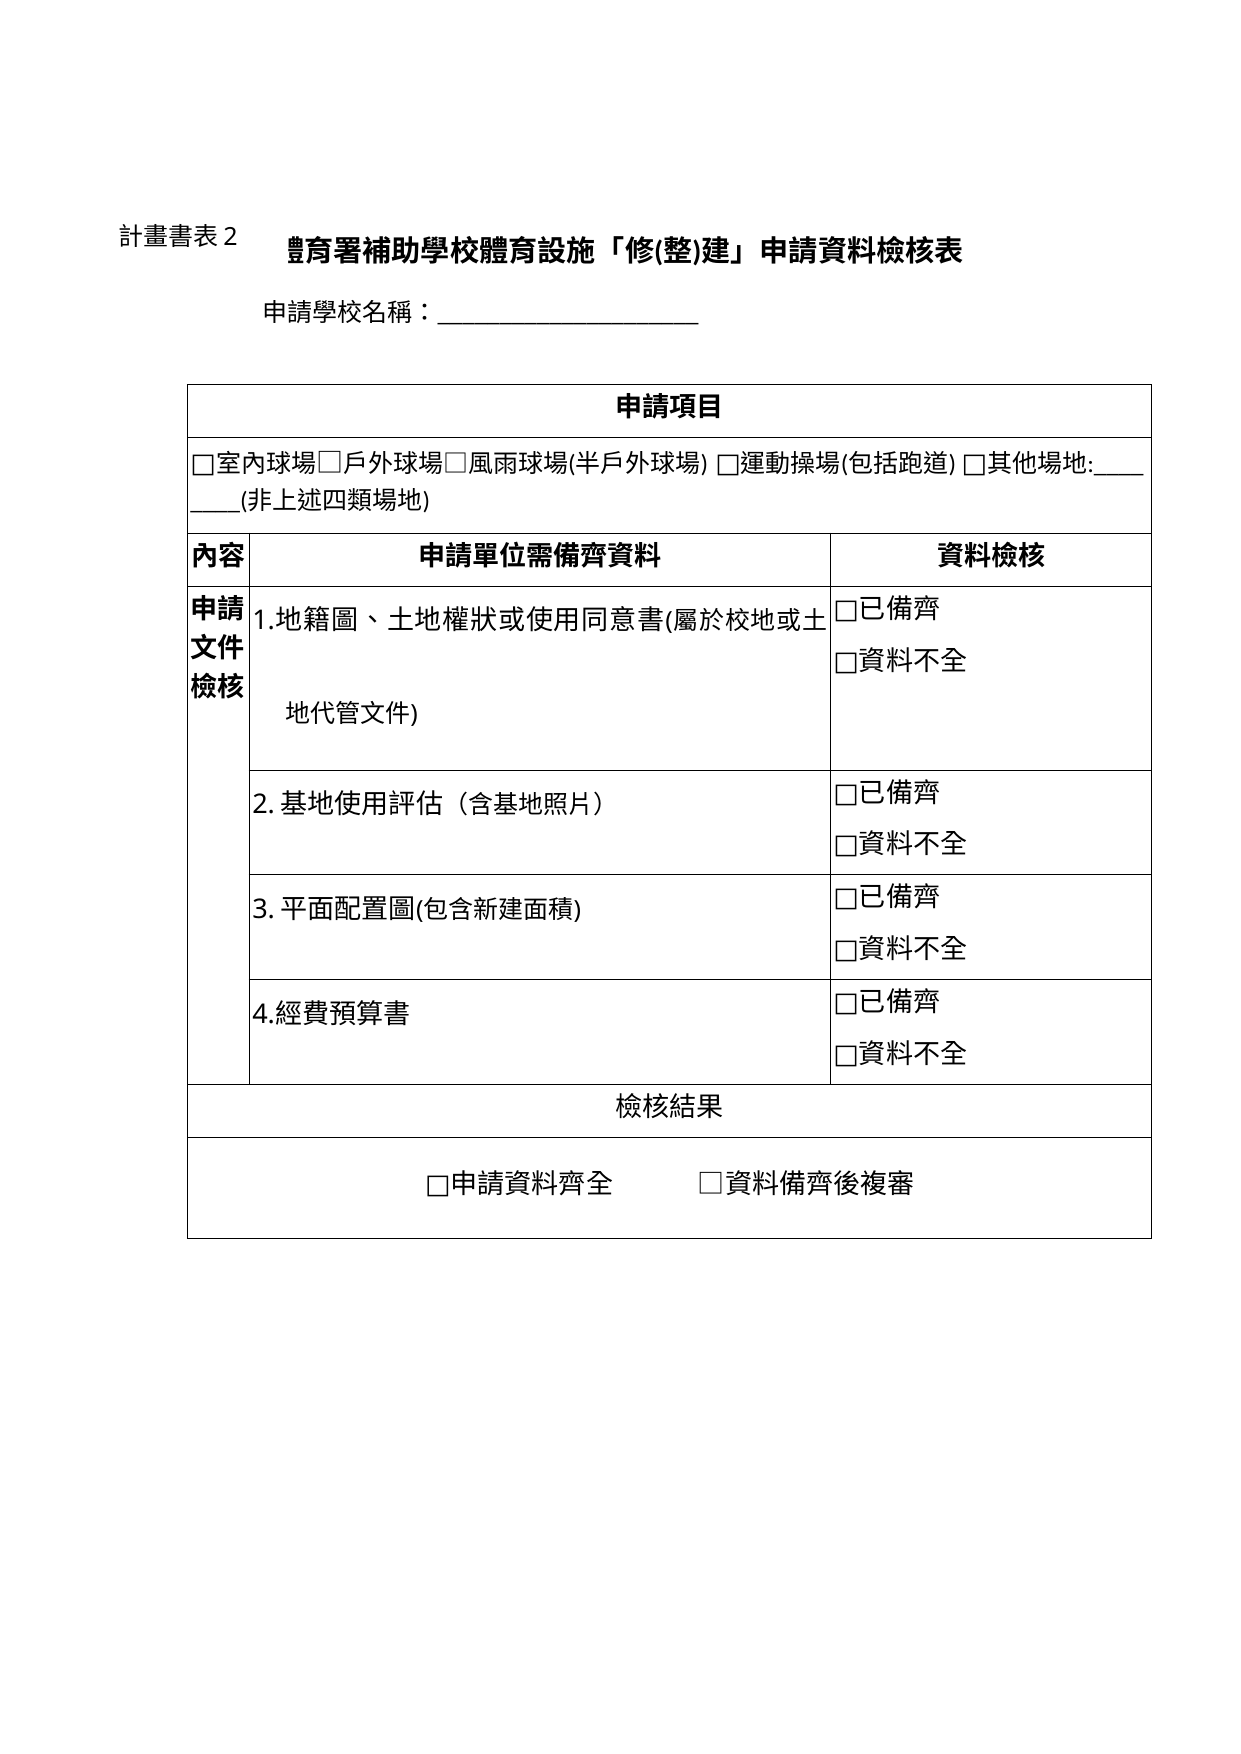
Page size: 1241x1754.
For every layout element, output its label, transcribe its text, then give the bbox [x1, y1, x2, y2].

table_cell 2. 基地使用評估（含基地照片） [250, 771, 830, 874]
table_cell 內容 [188, 534, 249, 586]
table_cell 3. 平面配置圖(包含新建面積) [250, 875, 830, 979]
table_cell □室內球場□戶外球場□風雨球場(半戶外球場) □運動操場(包括跑道) □其他場地:________(非上述四類場地) [188, 438, 1151, 533]
table_cell □申請資料齊全 □資料備齊後複審 [188, 1138, 1151, 1238]
table_header 申請項目 [188, 385, 1151, 437]
table_cell 4.經費預算書 [250, 980, 830, 1084]
table_cell □已備齊 □資料不全 [831, 875, 1151, 979]
table_cell □已備齊 □資料不全 [831, 980, 1151, 1084]
table_cell 申請單位需備齊資料 [250, 534, 830, 586]
text 教育部體育署補助學校體育設施「修(整)建」申請資料檢核表 [187, 217, 1053, 280]
table_cell 1.地籍圖、土地權狀或使用同意書(屬於校地或土地代管文件) [250, 587, 830, 769]
table_cell □已備齊 □資料不全 [831, 587, 1151, 769]
table_cell □已備齊 □資料不全 [831, 771, 1151, 874]
table_cell 申請文件檢核 [188, 587, 249, 1084]
table_cell 檢核結果 [188, 1085, 1151, 1137]
table_cell 資料檢核 [831, 534, 1151, 586]
text 申請學校名稱：_____________________ [187, 292, 1053, 328]
